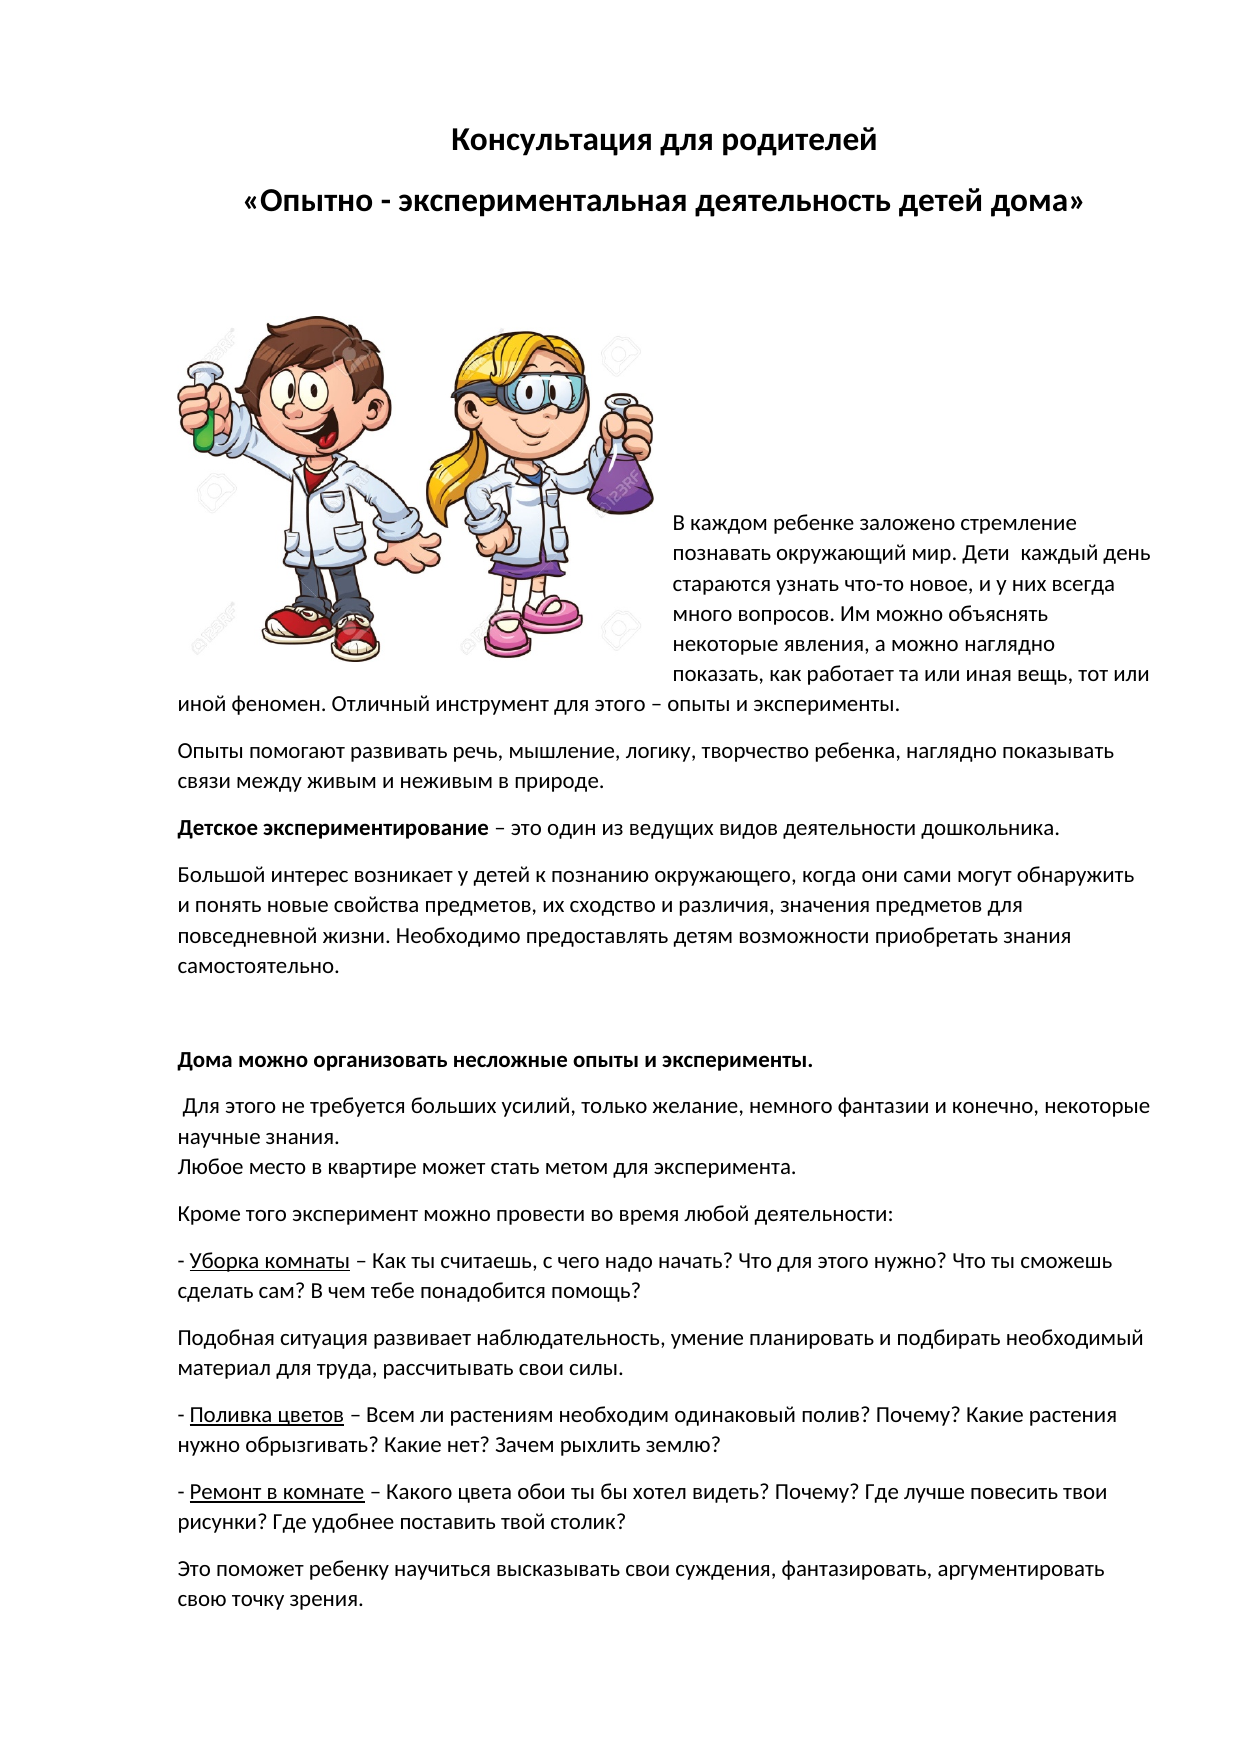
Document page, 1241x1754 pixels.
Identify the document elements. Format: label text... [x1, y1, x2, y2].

text Подобная ситуация развивает наблюдательность, умение планировать и подбирать необходимый материал для труда, рассчитывать свои силы. [177, 1323, 1152, 1381]
text В каждом ребенке заложено стремление познавать окружающий мир. Дети каждый день стараются узнать что-то новое, и у них всегда много вопросов. Им можно объяснять некоторые явления, а можно наглядно показать, как работает та или иная вещь, тот или иной феномен. Отличный инструмент для этого – опыты и эксперименты. [177, 508, 1152, 718]
text Кроме того эксперимент можно провести во время любой деятельности: [177, 1199, 1152, 1227]
picture [177, 316, 654, 662]
text Опыты помогают развивать речь, мышление, логику, творчество ребенка, наглядно показывать связи между живым и неживым в природе. [177, 736, 1152, 795]
text Это поможет ребенку научиться высказывать свои суждения, фантазировать, аргументировать свою точку зрения. [177, 1554, 1152, 1612]
text Большой интерес возникает у детей к познанию окружающего, когда они сами могут обнаружить и понять новые свойства предметов, их сходство и различия, значения предметов для повседневной жизни. Необходимо предоставлять детям возможности приобретать знания самостоятельно. [177, 860, 1152, 979]
text Для этого не требуется больших усилий, только желание, немного фантазии и конечно, некоторые научные знания. Любое место в квартире может стать метом для эксперимента. [177, 1092, 1152, 1180]
text Детское экспериментирование – это один из ведущих видов деятельности дошкольника. [177, 813, 1152, 842]
text Дома можно организовать несложные опыты и эксперименты. [177, 1045, 1152, 1073]
text Консультация для родителей [177, 118, 1152, 159]
text - Ремонт в комнате – Какого цвета обои ты бы хотел видеть? Почему? Где лучше повесить твои рисунки? Где удобнее поставить твой столик? [177, 1477, 1152, 1535]
text «Опытно - экспериментальная деятельность детей дома» [177, 179, 1152, 219]
text - Уборка комнаты – Как ты считаешь, с чего надо начать? Что для этого нужно? Что ты сможешь сделать сам? В чем тебе понадобится помощь? [177, 1246, 1152, 1304]
text - Поливка цветов – Всем ли растениям необходим одинаковый полив? Почему? Какие растения нужно обрызгивать? Какие нет? Зачем рыхлить землю? [177, 1400, 1152, 1458]
